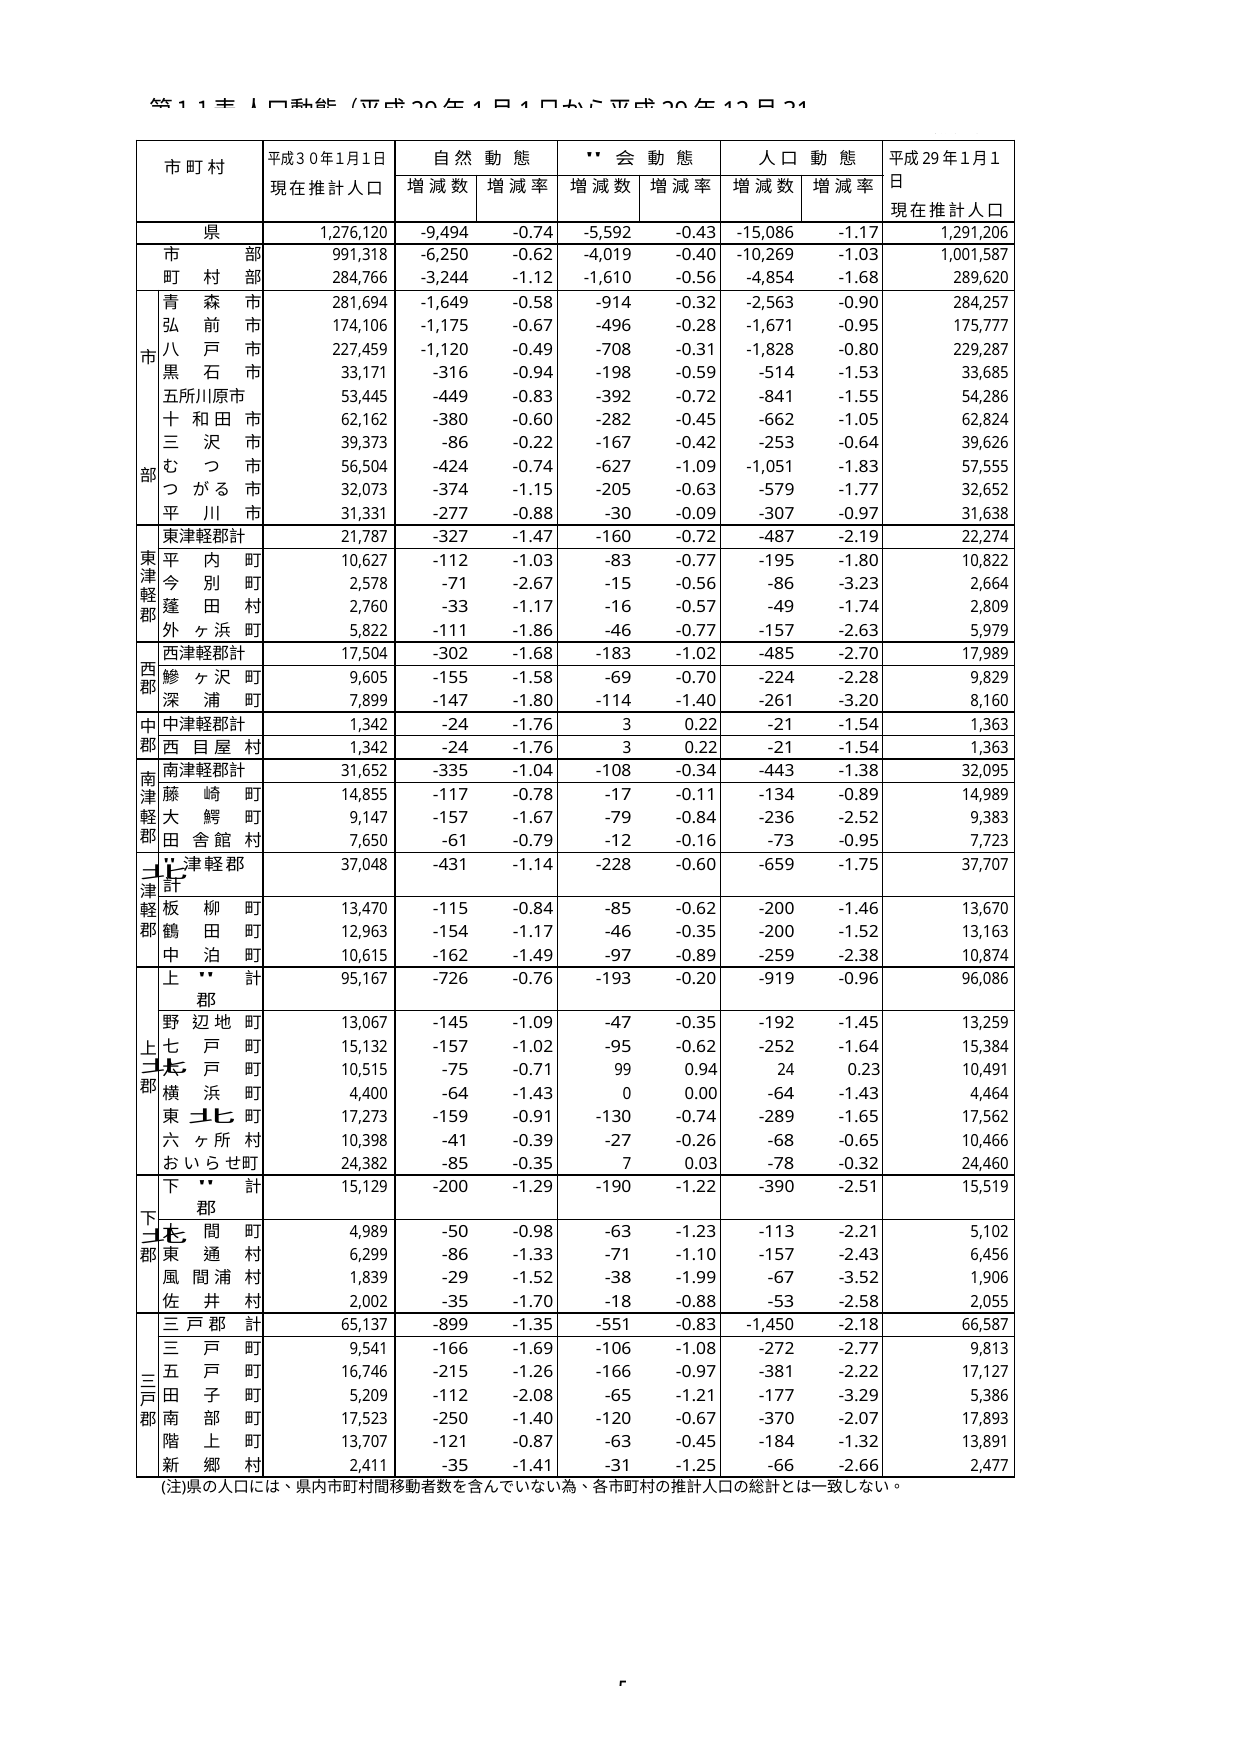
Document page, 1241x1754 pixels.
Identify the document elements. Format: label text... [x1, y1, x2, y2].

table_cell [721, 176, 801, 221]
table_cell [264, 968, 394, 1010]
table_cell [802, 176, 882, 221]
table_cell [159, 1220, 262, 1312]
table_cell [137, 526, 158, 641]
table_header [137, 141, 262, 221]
text (注)県の人口には、県内市町村間移動者数を含んでいない為、各市町村の推計人口の総計とは一致しない。 [161, 1477, 1159, 1496]
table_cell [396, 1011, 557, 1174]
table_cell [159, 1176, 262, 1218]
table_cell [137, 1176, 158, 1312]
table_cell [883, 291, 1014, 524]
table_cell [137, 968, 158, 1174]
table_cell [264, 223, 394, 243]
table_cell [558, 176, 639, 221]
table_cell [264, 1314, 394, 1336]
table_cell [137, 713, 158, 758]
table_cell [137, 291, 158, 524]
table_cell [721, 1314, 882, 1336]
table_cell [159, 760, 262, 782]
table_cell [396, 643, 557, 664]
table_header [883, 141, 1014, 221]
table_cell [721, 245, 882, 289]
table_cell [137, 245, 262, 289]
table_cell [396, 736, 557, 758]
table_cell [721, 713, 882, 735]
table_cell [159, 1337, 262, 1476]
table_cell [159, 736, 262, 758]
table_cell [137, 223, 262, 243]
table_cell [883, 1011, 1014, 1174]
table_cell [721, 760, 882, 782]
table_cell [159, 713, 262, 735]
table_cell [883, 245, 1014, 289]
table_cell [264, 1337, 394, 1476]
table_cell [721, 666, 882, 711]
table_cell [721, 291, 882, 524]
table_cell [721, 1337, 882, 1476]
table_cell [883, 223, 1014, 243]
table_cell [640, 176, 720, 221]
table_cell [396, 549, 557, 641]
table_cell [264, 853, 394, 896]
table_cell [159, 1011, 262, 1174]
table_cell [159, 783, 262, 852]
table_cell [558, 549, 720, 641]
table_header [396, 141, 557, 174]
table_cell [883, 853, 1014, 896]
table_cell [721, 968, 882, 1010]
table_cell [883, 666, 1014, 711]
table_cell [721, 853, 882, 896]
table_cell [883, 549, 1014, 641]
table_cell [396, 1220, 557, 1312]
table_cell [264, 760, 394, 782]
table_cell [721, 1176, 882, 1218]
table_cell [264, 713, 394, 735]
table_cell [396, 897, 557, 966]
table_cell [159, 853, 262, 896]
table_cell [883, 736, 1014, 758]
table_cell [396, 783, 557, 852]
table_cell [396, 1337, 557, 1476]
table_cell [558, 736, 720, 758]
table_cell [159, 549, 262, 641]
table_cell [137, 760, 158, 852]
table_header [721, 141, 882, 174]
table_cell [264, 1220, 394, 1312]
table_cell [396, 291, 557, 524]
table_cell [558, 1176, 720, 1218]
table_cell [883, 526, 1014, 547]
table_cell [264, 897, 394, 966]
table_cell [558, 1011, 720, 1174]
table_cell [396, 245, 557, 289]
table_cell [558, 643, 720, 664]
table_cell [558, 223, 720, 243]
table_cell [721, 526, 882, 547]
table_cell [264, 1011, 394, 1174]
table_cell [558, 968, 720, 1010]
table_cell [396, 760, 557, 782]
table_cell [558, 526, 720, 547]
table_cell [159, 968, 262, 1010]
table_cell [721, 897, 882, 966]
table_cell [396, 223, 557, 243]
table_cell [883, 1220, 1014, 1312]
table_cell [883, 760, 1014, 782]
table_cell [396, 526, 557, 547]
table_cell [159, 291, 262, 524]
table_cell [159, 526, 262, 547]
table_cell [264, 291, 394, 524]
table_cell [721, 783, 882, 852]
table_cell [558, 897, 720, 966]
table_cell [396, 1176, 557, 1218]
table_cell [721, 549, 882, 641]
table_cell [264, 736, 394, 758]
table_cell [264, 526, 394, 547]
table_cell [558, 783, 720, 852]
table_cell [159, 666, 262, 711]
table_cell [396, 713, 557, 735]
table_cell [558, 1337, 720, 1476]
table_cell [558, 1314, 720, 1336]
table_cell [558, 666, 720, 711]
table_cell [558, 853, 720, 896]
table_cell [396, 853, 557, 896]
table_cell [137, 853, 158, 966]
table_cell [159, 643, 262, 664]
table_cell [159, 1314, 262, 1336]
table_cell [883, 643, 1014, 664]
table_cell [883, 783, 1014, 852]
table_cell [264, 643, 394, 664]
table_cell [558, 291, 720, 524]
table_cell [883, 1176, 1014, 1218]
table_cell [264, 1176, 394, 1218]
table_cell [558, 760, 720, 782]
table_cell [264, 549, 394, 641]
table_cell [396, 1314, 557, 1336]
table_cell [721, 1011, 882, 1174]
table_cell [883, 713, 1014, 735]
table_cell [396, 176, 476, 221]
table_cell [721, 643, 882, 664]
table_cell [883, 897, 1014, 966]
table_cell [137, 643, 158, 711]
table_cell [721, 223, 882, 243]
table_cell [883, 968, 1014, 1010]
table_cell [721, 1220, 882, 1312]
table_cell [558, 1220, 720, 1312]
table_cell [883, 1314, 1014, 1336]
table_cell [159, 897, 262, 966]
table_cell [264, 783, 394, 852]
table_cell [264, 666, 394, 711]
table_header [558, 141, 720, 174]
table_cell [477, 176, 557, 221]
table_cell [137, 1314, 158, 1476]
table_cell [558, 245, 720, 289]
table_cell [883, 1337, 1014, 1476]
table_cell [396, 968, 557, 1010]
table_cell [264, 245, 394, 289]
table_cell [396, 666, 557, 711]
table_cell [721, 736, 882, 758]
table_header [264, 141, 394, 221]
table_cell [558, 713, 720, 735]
